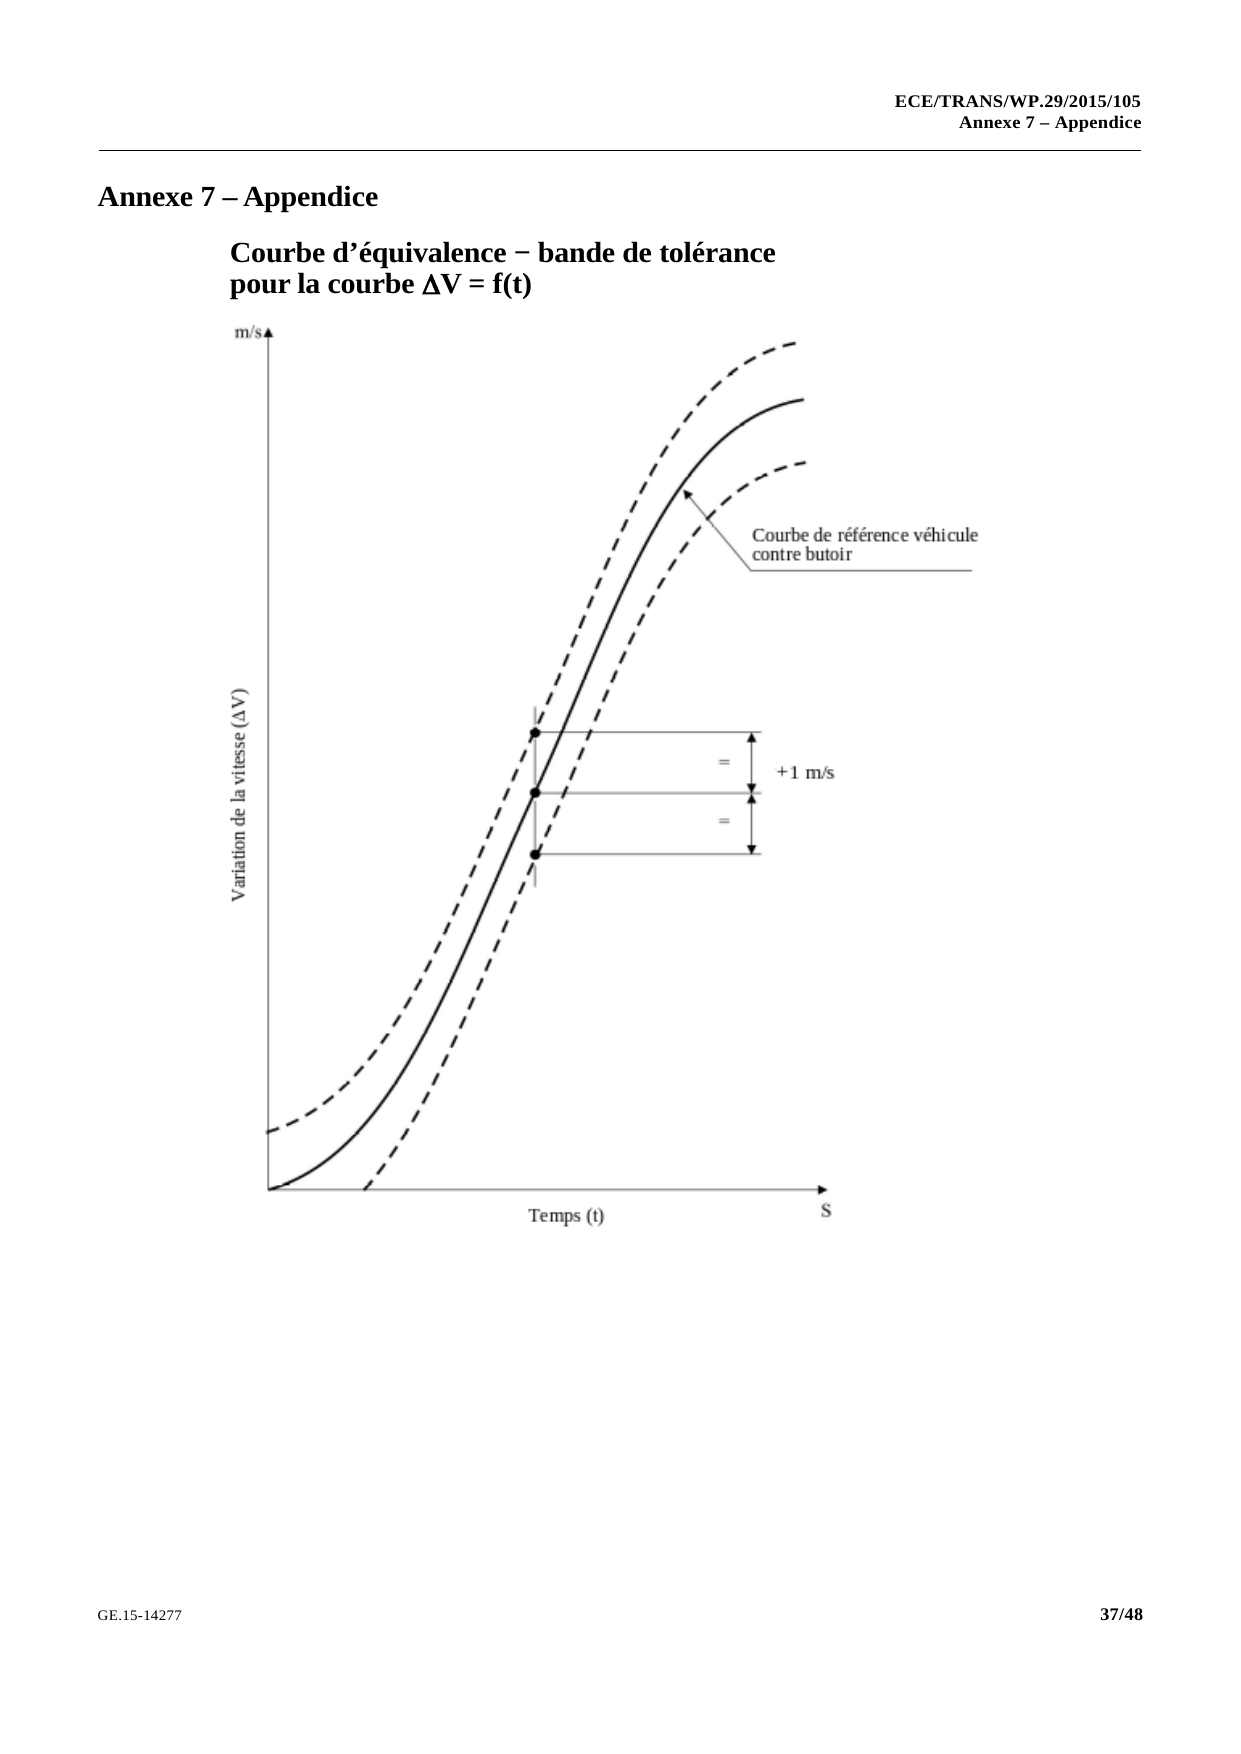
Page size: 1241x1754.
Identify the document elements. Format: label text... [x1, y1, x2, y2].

text Courbe d’équivalence − bande de tolérance pour la courbe V = f(t) [97, 238, 1011, 300]
text Annexe 7 – Appendice [97, 181, 1011, 213]
